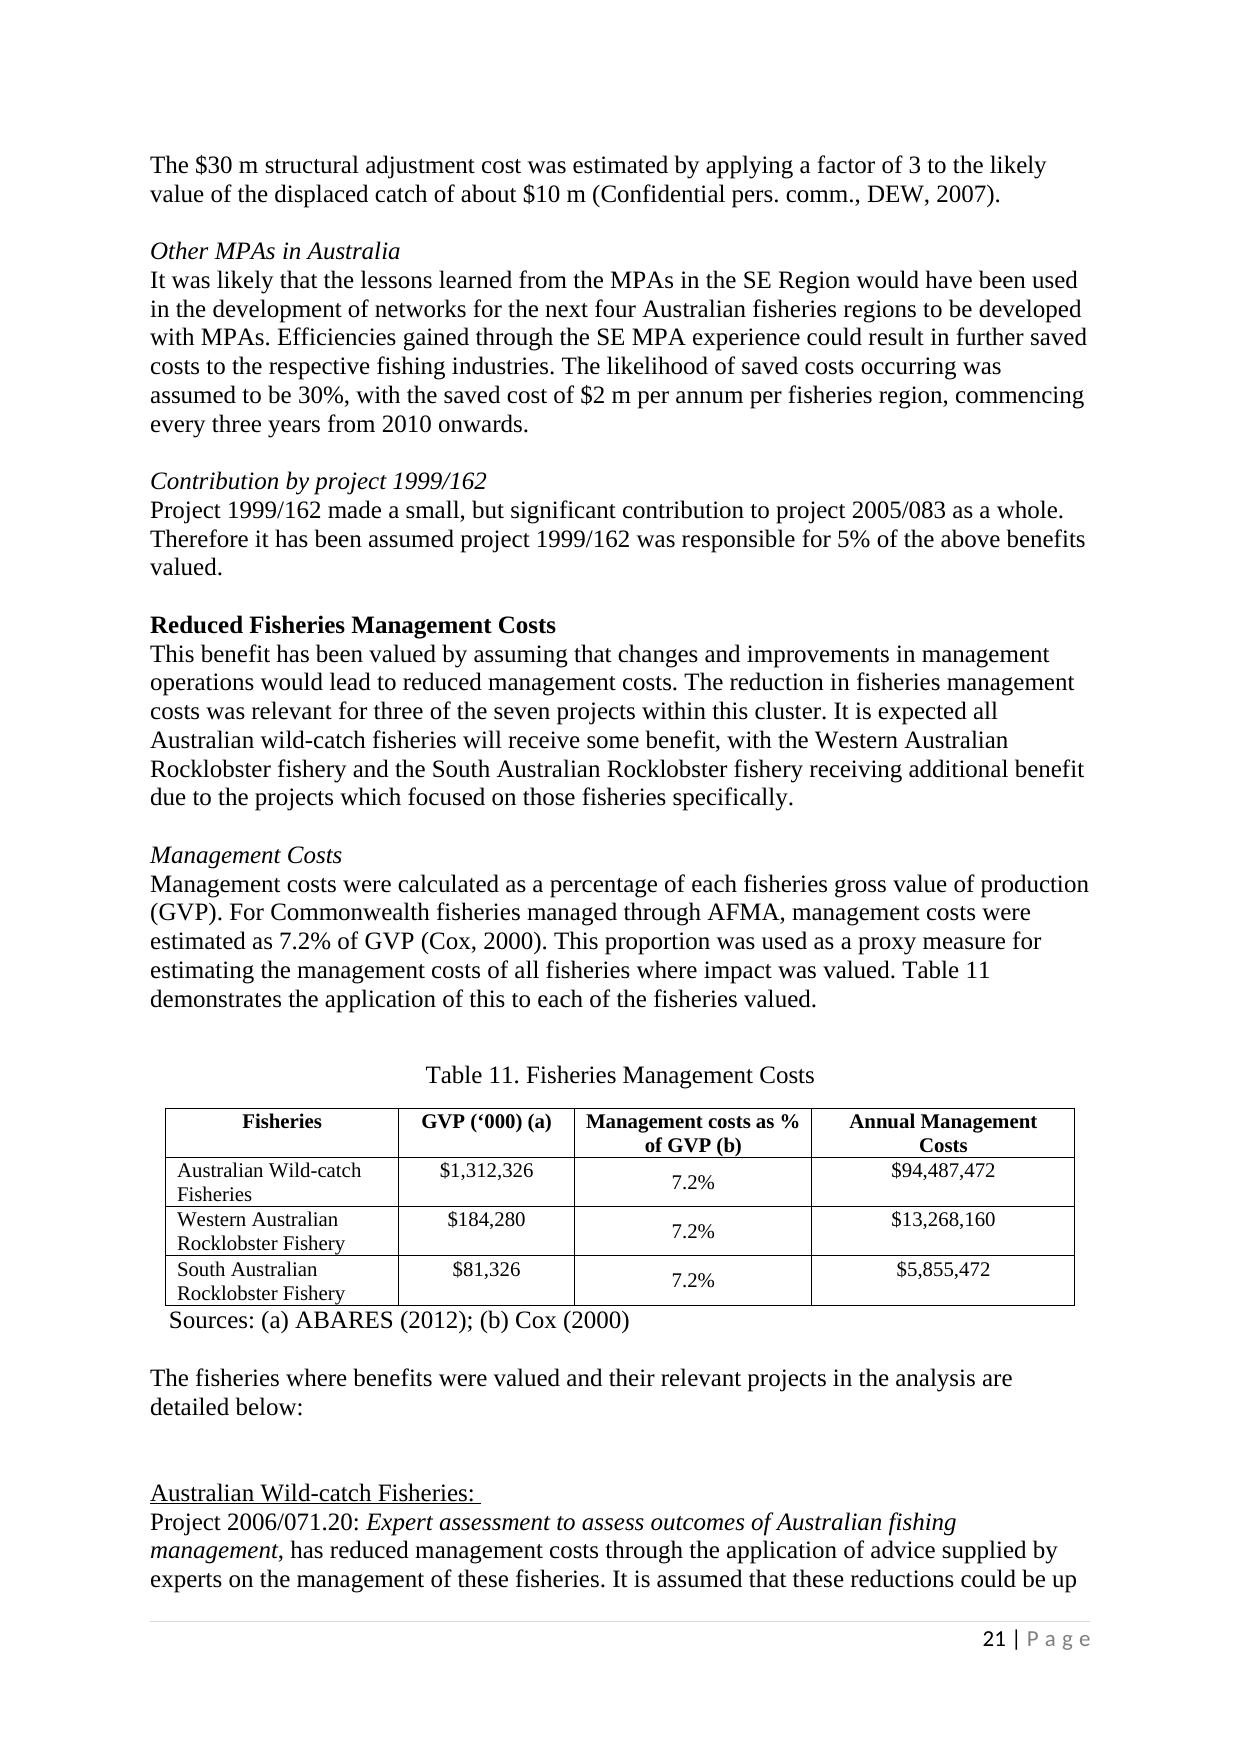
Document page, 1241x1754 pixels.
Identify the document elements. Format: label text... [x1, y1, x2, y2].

table_cell 7.2% [575, 1256, 811, 1304]
text This benefit has been valued by assuming that changes and improvements in management operations would lead to reduced management costs. The reduction in fisheries management costs was relevant for three of the seven projects within this cluster. It is expected all Australian wild-catch fisheries will receive some benefit, with the Western Australian Rocklobster fishery and the South Australian Rocklobster fishery receiving additional benefit due to the projects which focused on those fisheries specifically. [150, 639, 1090, 811]
table_cell 7.2% [575, 1158, 811, 1206]
text The fisheries where benefits were valued and their relevant projects in the analysis are detailed below: [150, 1363, 1090, 1421]
text Contribution by project 1999/162 [150, 466, 1090, 495]
table_cell $5,855,472 [812, 1256, 1074, 1304]
table_cell $1,312,326 [399, 1158, 574, 1206]
text It was likely that the lessons learned from the MPAs in the SE Region would have been used in the development of networks for the next four Australian fisheries regions to be developed with MPAs. Efficiencies gained through the SE MPA experience could result in further saved costs to the respective fishing industries. The likelihood of saved costs occurring was assumed to be 30%, with the saved cost of $2 m per annum per fisheries region, commencing every three years from 2010 onwards. [150, 265, 1090, 437]
table_cell 7.2% [575, 1207, 811, 1255]
table_cell $81,326 [399, 1256, 574, 1304]
table_cell $184,280 [399, 1207, 574, 1255]
text Table 11. Fisheries Management Costs [150, 1060, 1090, 1089]
table_header Annual Management Costs [812, 1109, 1074, 1157]
text Management Costs [150, 840, 1090, 869]
text Australian Wild-catch Fisheries: [150, 1478, 1090, 1507]
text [150, 1507, 1090, 1593]
text Reduced Fisheries Management Costs [150, 610, 1090, 639]
table_header Management costs as % of GVP (b) [575, 1109, 811, 1157]
table_cell $94,487,472 [812, 1158, 1074, 1206]
text Management costs were calculated as a percentage of each fisheries gross value of production (GVP). For Commonwealth fisheries managed through AFMA, management costs were estimated as 7.2% of GVP (Cox, 2000). This proportion was used as a proxy measure for estimating the management costs of all fisheries where impact was valued. Table 11 demonstrates the application of this to each of the fisheries valued. [150, 869, 1090, 1012]
table_header GVP (‘000) (a) [399, 1109, 574, 1157]
table_cell Western Australian Rocklobster Fishery [166, 1207, 398, 1255]
text Other MPAs in Australia [150, 236, 1090, 265]
table_header Fisheries [166, 1109, 398, 1157]
table_cell South Australian Rocklobster Fishery [166, 1256, 398, 1304]
text Sources: (a) ABARES (2012); (b) Cox (2000) [150, 1306, 1090, 1334]
table_cell $13,268,160 [812, 1207, 1074, 1255]
text Project 1999/162 made a small, but significant contribution to project 2005/083 as a whole. Therefore it has been assumed project 1999/162 was responsible for 5% of the above benefits valued. [150, 495, 1090, 581]
text The $30 m structural adjustment cost was estimated by applying a factor of 3 to the likely value of the displaced catch of about $10 m (Confidential pers. comm., DEW, 2007). [150, 150, 1090, 207]
table_cell Australian Wild-catch Fisheries [166, 1158, 398, 1206]
